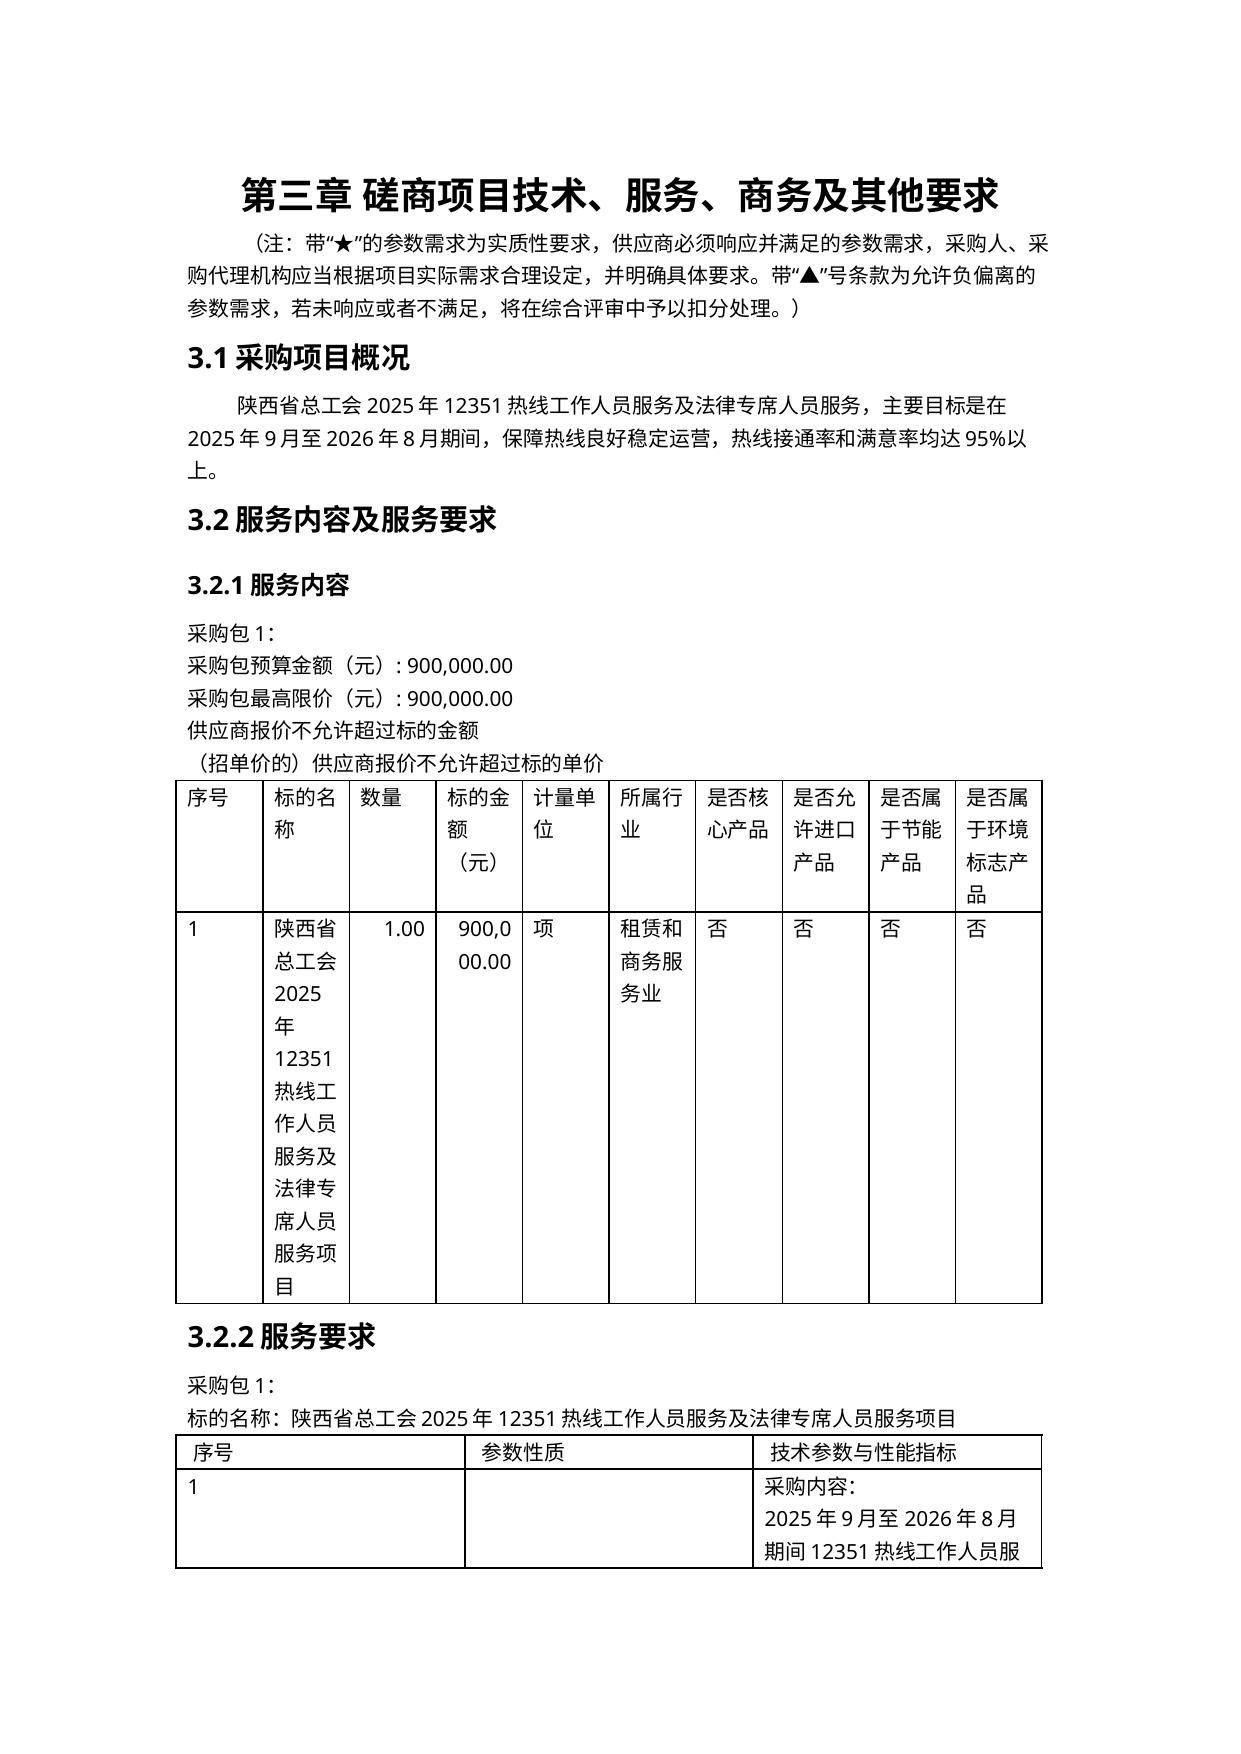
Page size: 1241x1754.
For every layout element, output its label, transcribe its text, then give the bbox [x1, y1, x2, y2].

table_header 序号 [177, 1436, 464, 1468]
table_cell 900,000.00 [437, 913, 522, 1303]
table_cell 否 [956, 913, 1041, 1303]
table_header 序号 [177, 781, 262, 911]
text 标的名称：陕西省总工会2025年12351热线工作人员服务及法律专席人员服务项目 [187, 1402, 1053, 1434]
table_cell 1.00 [350, 913, 435, 1303]
text 供应商报价不允许超过标的金额 [187, 714, 1053, 747]
table_header 标的名称 [264, 781, 349, 911]
text 3.1采购项目概况 [187, 324, 1053, 389]
text 采购包1： [187, 1369, 1053, 1402]
text （招单价的）供应商报价不允许超过标的单价 [187, 747, 1053, 779]
text 采购包最高限价（元）: 900,000.00 [187, 682, 1053, 714]
text （注：带“★”的参数需求为实质性要求，供应商必须响应并满足的参数需求，采购人、采购代理机构应当根据项目实际需求合理设定，并明确具体要求。带“▲”号条款为允许负偏离的参数需求，若未响应或者不满足，将在综合评审中予以扣分处理。） [187, 227, 1053, 324]
text 陕西省总工会2025年12351热线工作人员服务及法律专席人员服务，主要目标是在2025年9月至2026年8月期间，保障热线良好稳定运营，热线接通率和满意率均达95%以上。 [187, 389, 1053, 487]
table_header 计量单位 [523, 781, 608, 911]
text 3.2.1服务内容 [187, 552, 1053, 617]
table_header 数量 [350, 781, 435, 911]
table_header 是否属于节能产品 [870, 781, 955, 911]
table_header 技术参数与性能指标 [754, 1436, 1041, 1468]
table_cell 陕西省总工会2025年12351热线工作人员服务及法律专席人员服务项目 [264, 913, 349, 1303]
text 采购包预算金额（元）: 900,000.00 [187, 649, 1053, 682]
table_header 参数性质 [466, 1436, 752, 1468]
table_cell 1 [177, 913, 262, 1303]
table_header 所属行业 [610, 781, 695, 911]
table_cell 否 [783, 913, 868, 1303]
table_cell [466, 1470, 752, 1567]
table_header 是否允许进口产品 [783, 781, 868, 911]
table_cell 项 [523, 913, 608, 1303]
table_header 是否属于环境标志产品 [956, 781, 1041, 911]
table_cell 否 [696, 913, 782, 1303]
text 采购包1： [187, 617, 1053, 649]
table_header 标的金额 （元） [437, 781, 522, 911]
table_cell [754, 1470, 1041, 1567]
table_header 是否核心产品 [696, 781, 782, 911]
table_cell 否 [870, 913, 955, 1303]
text 3.2服务内容及服务要求 [187, 487, 1053, 552]
text 3.2.2服务要求 [187, 1304, 1053, 1369]
table_cell 1 [177, 1470, 464, 1567]
table_cell 租赁和商务服务业 [610, 913, 695, 1303]
text 第三章 磋商项目技术、服务、商务及其他要求 [187, 162, 1053, 227]
